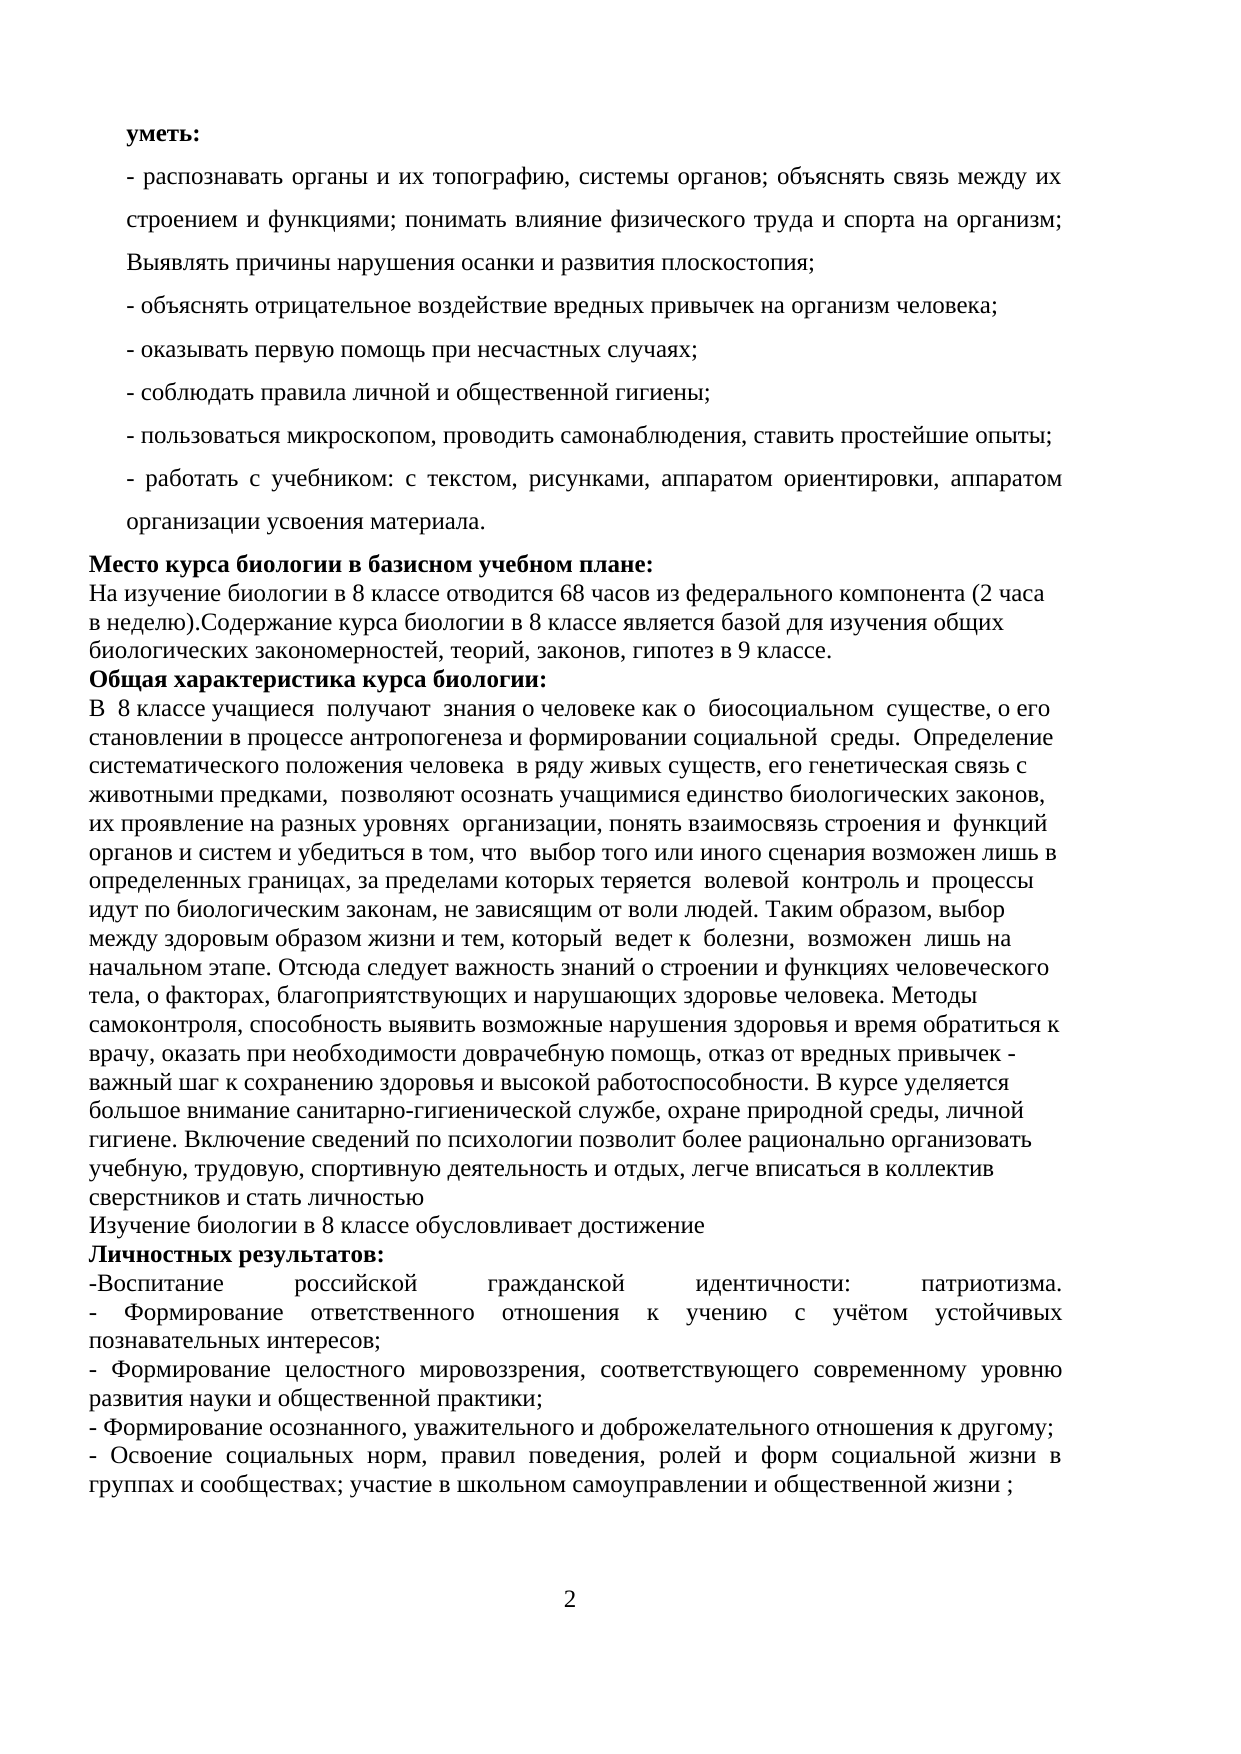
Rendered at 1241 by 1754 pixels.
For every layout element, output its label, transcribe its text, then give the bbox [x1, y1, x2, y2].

text 2 [88, 1584, 1063, 1613]
text - объяснять отрицательное воздействие вредных привычек на организм человека; [126, 291, 1063, 319]
text - Освоение социальных норм, правил поведения, ролей и форм социальной жизни в группах и сообществах; участие в школьном самоуправлении и общественной жизни ; [88, 1441, 1063, 1498]
text - Формирование осознанного, уважительного и доброжелательного отношения к другому; [88, 1412, 1063, 1441]
text - соблюдать правила личной и общественной гигиены; [126, 377, 1063, 406]
text Общая характеристика курса биологии: [88, 664, 1063, 693]
text - работать с учебником: с текстом, рисунками, аппаратом ориентировки, аппаратом организации усвоения материала. [126, 463, 1063, 535]
text уметь: [126, 118, 1063, 147]
text -Воспитание российской гражданской идентичности: патриотизма. - Формирование ответственного отношения к учению с учётом устойчивых познавательных интересов; [88, 1268, 1063, 1354]
text Личностных результатов: [88, 1239, 1063, 1268]
text - пользоваться микроскопом, проводить самонаблюдения, ставить простейшие опыты; [126, 420, 1063, 449]
text Место курса биологии в базисном учебном плане: [88, 549, 1063, 578]
text - Формирование целостного мировоззрения, соответствующего современному уровню развития науки и общественной практики; [88, 1354, 1063, 1412]
text В 8 классе учащиеся получают знания о человеке как о биосоциальном существе, о его становлении в процессе антропогенеза и формировании социальной среды. Определение систематического положения человека в ряду живых существ, его генетическая связь с животными предками, позволяют осознать учащимися единство биологических законов, их проявление на разных уровнях организации, понять взаимосвязь строения и функций органов и систем и убедиться в том, что выбор того или иного сценария возможен лишь в определенных границах, за пределами которых теряется волевой контроль и процессы идут по биологическим законам, не зависящим от воли людей. Таким образом, выбор между здоровым образом жизни и тем, который ведет к болезни, возможен лишь на начальном этапе. Отсюда следует важность знаний о строении и функциях человеческого тела, о факторах, благоприятствующих и нарушающих здоровье человека. Методы самоконтроля, способность выявить возможные нарушения здоровья и время обратиться к врачу, оказать при необходимости доврачебную помощь, отказ от вредных привычек - важный шаг к сохранению здоровья и высокой работоспособности. В курсе уделяется большое внимание санитарно-гигиенической службе, охране природной среды, личной гигиене. Включение сведений по психологии позволит более рационально организовать учебную, трудовую, спортивную деятельность и отдых, легче вписаться в коллектив сверстников и стать личностью [88, 693, 1063, 1211]
text На изучение биологии в 8 классе отводится 68 часов из федерального компонента (2 часа в неделю).Содержание курса биологии в 8 классе является базой для изучения общих биологических закономерностей, теорий, законов, гипотез в 9 классе. [88, 578, 1063, 664]
text - оказывать первую помощь при несчастных случаях; [126, 334, 1063, 362]
text Изучение биологии в 8 классе обусловливает достижение [88, 1211, 1063, 1239]
text - распознавать органы и их топографию, системы органов; объяснять связь между их строением и функциями; понимать влияние физического труда и спорта на организм; Выявлять причины нарушения осанки и развития плоскостопия; [126, 161, 1063, 276]
